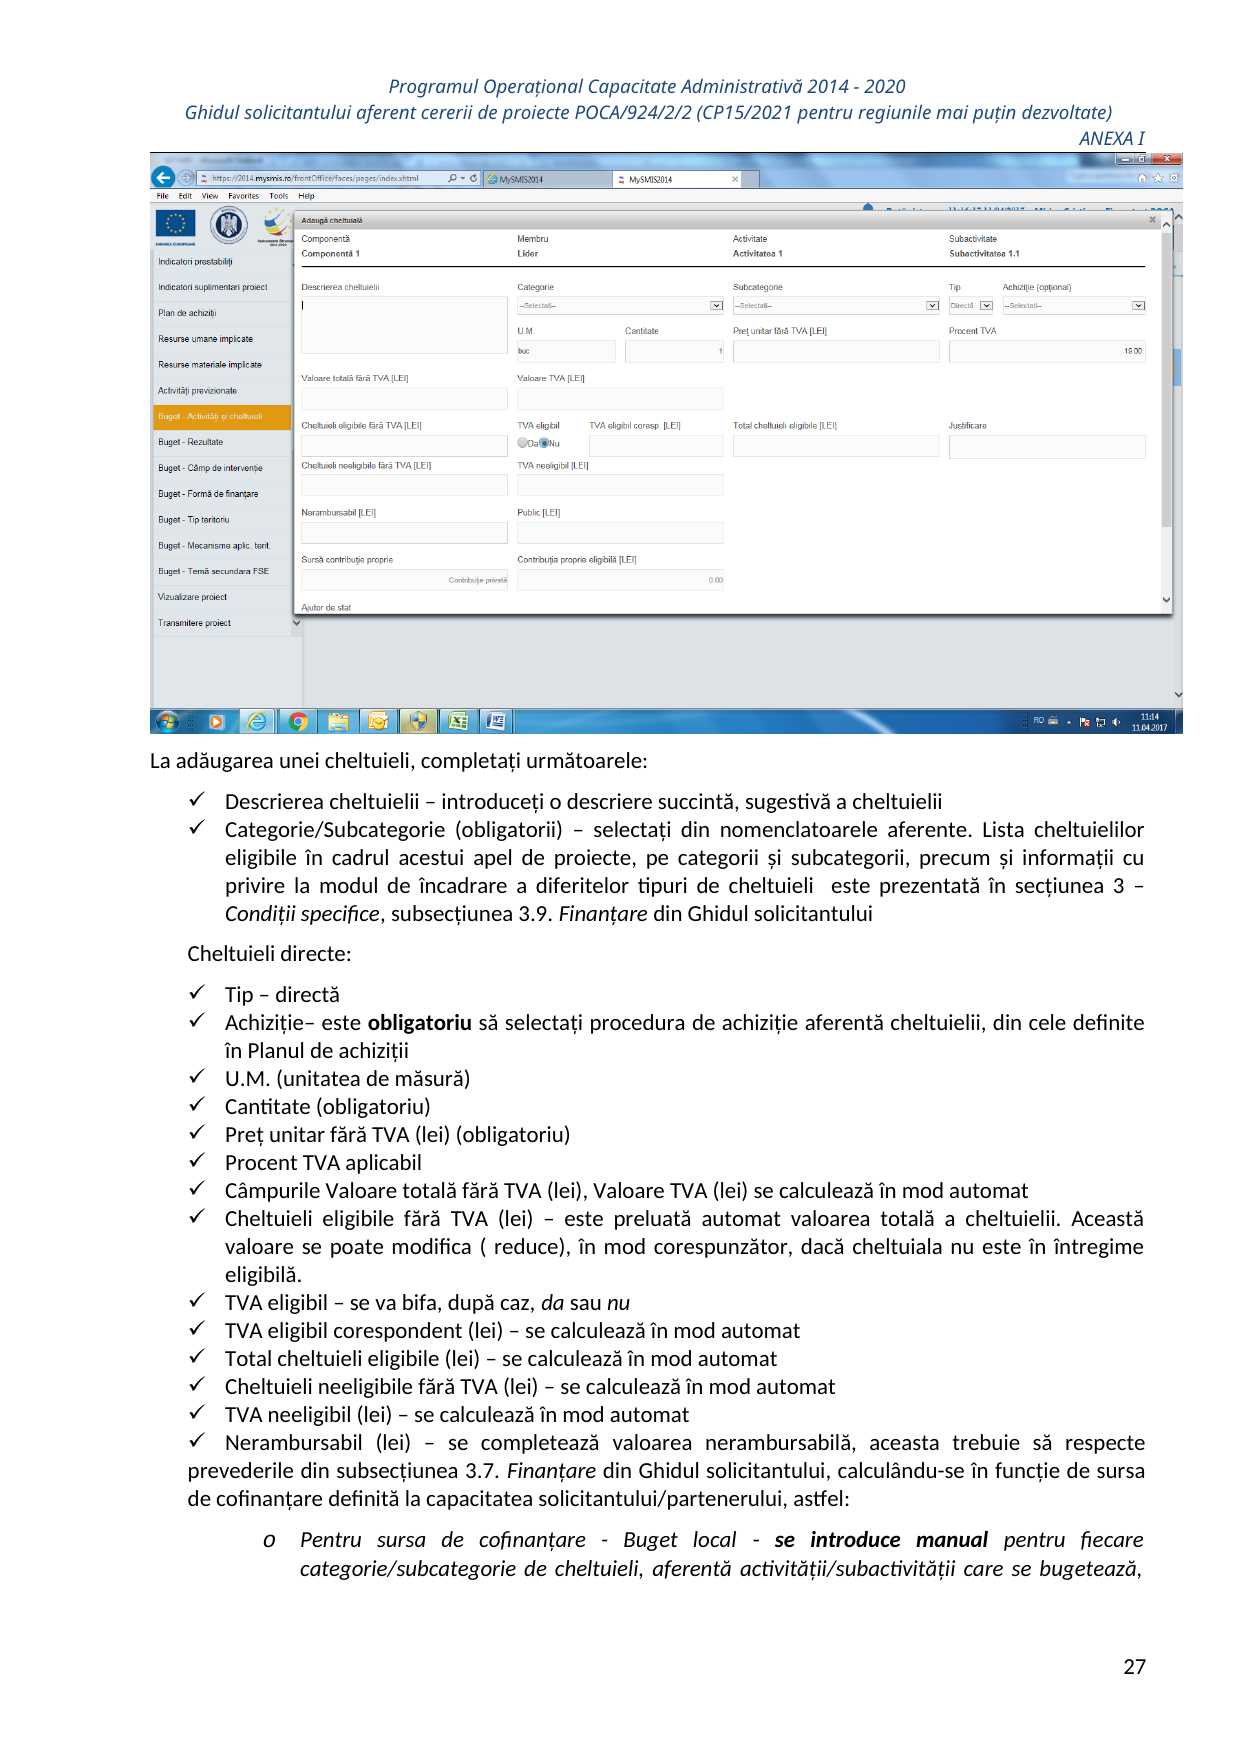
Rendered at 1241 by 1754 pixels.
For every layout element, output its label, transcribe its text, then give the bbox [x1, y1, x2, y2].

list TVA eligibil – se va bifa, după caz, da sau nu [187, 1288, 1146, 1316]
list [262, 1525, 1146, 1582]
text Cheltuieli directe: [187, 939, 1146, 968]
list Preț unitar fără TVA (lei) (obligatoriu) [187, 1120, 1146, 1148]
list U.M. (unitatea de măsură) [187, 1064, 1146, 1092]
list Total cheltuieli eligibile (lei) – se calculează în mod automat [187, 1344, 1146, 1372]
picture [150, 153, 1183, 734]
list Achiziție– este obligatoriu să selectați procedura de achiziție aferentă cheltuielii, din cele definite în Planul de achiziții [187, 1008, 1146, 1064]
list TVA eligibil corespondent (lei) – se calculează în mod automat [187, 1316, 1146, 1344]
list Câmpurile Valoare totală fără TVA (lei), Valoare TVA (lei) se calculează în mod automat [187, 1176, 1146, 1204]
list TVA neeligibil (lei) – se calculează în mod automat [187, 1400, 1146, 1428]
list Descrierea cheltuielii – introduceți o descriere succintă, sugestivă a cheltuielii [187, 787, 1146, 815]
list Categorie/Subcategorie (obligatorii) – selectați din nomenclatoarele aferente. Lista cheltuielilor eligibile în cadrul acestui apel de proiecte, pe categorii și subcategorii, precum și informații cu privire la modul de încadrare a diferitelor tipuri de cheltuieli este prezentată în secțiunea 3 –Condiții specifice, subsecțiunea 3.9. Finanțare din Ghidul solicitantului [187, 815, 1146, 927]
list Cantitate (obligatoriu) [187, 1092, 1146, 1120]
list Procent TVA aplicabil [187, 1148, 1146, 1176]
list Nerambursabil (lei) – se completează valoarea nerambursabilă, aceasta trebuie să respecte prevederile din subsecțiunea 3.7. Finanțare din Ghidul solicitantului, calculându-se în funcție de sursa de cofinanțare definită la capacitatea solicitantului/partenerului, astfel: [187, 1428, 1146, 1512]
list Cheltuieli eligibile fără TVA (lei) – este preluată automat valoarea totală a cheltuielii. Această valoare se poate modifica ( reduce), în mod corespunzător, dacă cheltuiala nu este în întregime eligibilă. [187, 1204, 1146, 1288]
text La adăugarea unei cheltuieli, completați următoarele: [150, 746, 1146, 774]
list Cheltuieli neeligibile fără TVA (lei) – se calculează în mod automat [187, 1372, 1146, 1400]
list Tip – directă [187, 980, 1146, 1008]
